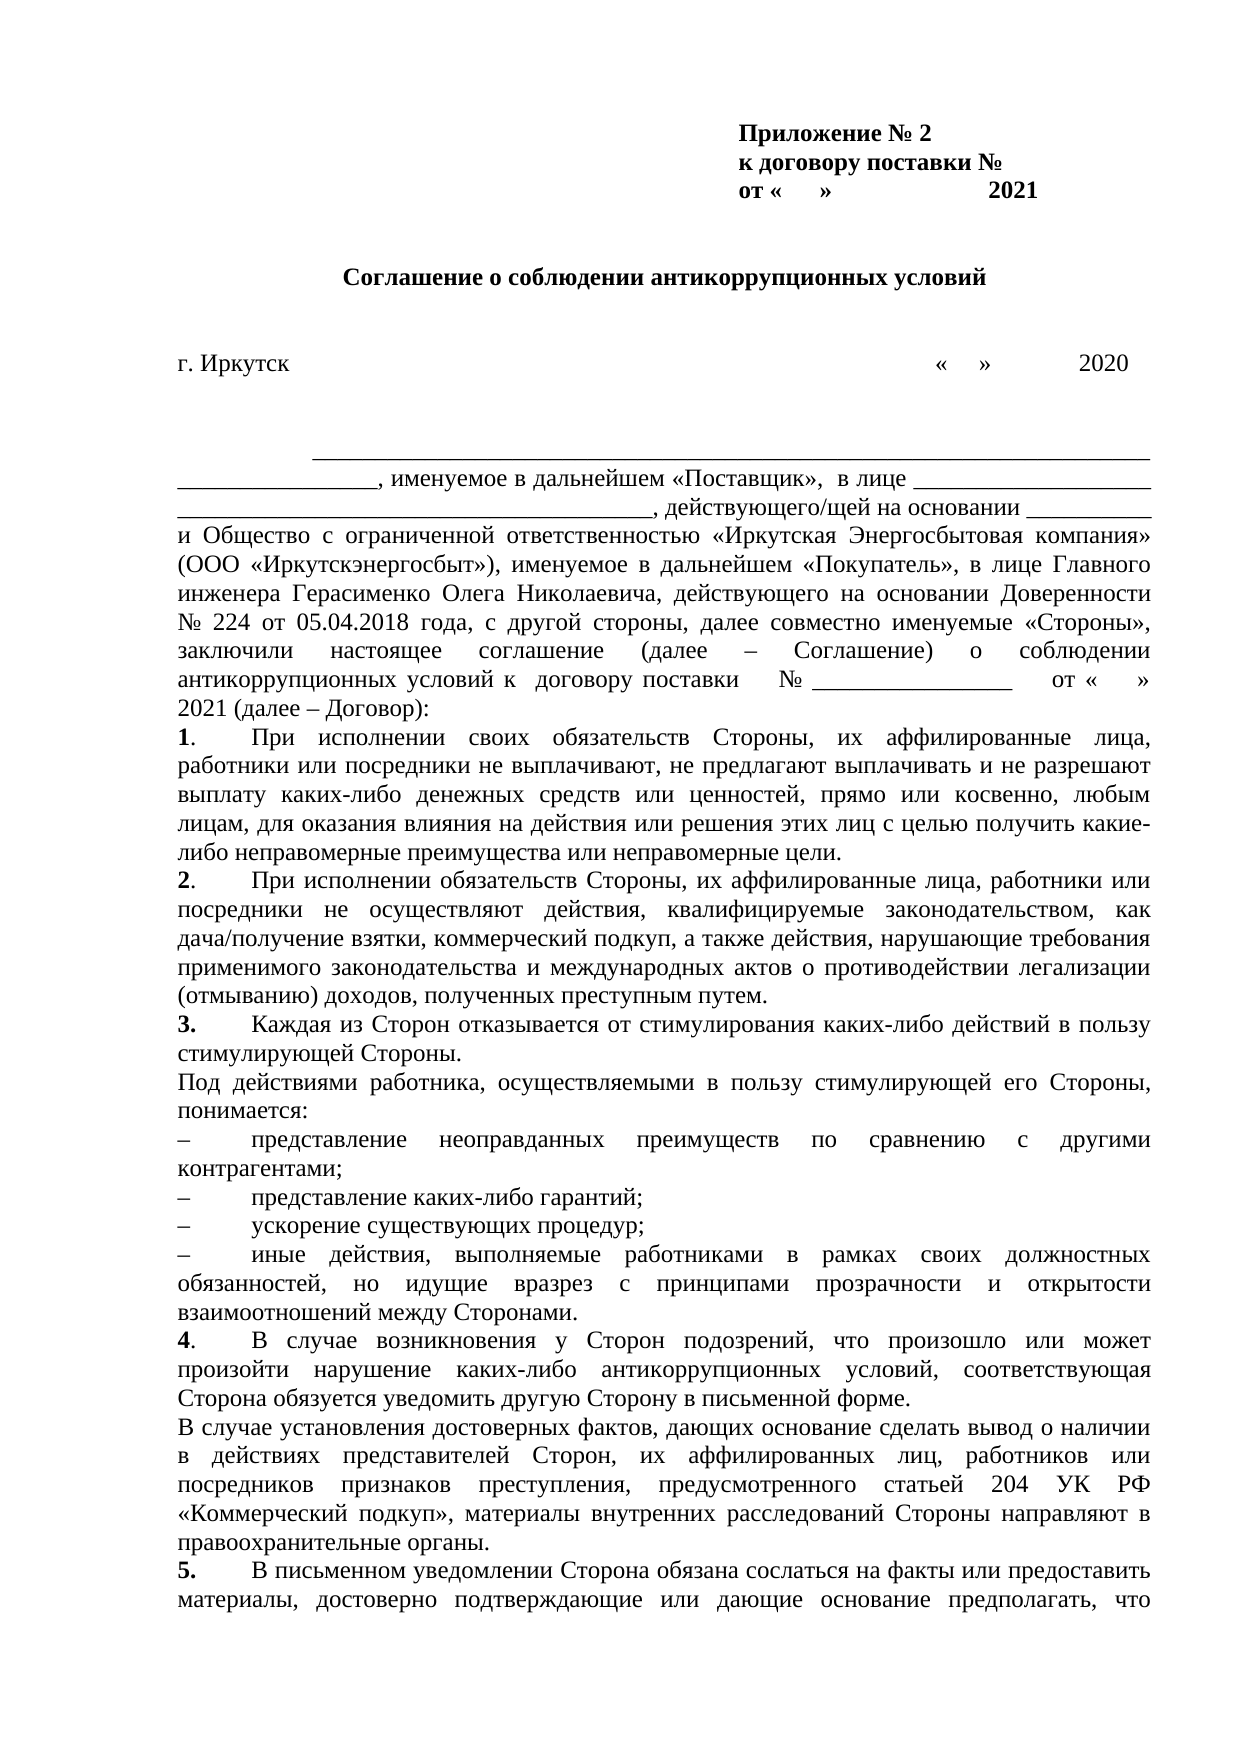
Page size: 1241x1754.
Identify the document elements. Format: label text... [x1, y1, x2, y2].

text Соглашение о соблюдении антикоррупционных условий [177, 262, 1152, 291]
text ___________________________________________________________________ ________________, именуемое в дальнейшем «Поставщик», в лице ___________________ ______________________________________, действующего/щей на основании __________ и Общество с ограниченной ответственностью «Иркутская Энергосбытовая компания» (ООО «Иркутскэнергосбыт»), именуемое в дальнейшем «Покупатель», в лице Главного инженера Герасименко Олега Николаевича, действующего на основании Доверенности № 224 от 05.04.2018 года, с другой стороны, далее совместно именуемые «Стороны», заключили настоящее соглашение (далее – Соглашение) о соблюдении антикоррупционных условий к договору поставки № ________________ от « » 2021 (далее – Договор): [177, 434, 1152, 722]
text Приложение № 2 [738, 118, 1152, 147]
text В случае установления достоверных фактов, дающих основание сделать вывод о наличии в действиях представителей Сторон, их аффилированных лиц, работников или посредников признаков преступления, предусмотренного статьей 204 УК РФ «Коммерческий подкуп», материалы внутренних расследований Стороны направляют в правоохранительные органы. [177, 1412, 1152, 1556]
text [177, 1556, 1152, 1613]
text от « » 2021 [738, 176, 1152, 204]
text – представление неоправданных преимуществ по сравнению с другими контрагентами; [177, 1124, 1152, 1182]
text – иные действия, выполняемые работниками в рамках своих должностных обязанностей, но идущие вразрез с принципами прозрачности и открытости взаимоотношений между Сторонами. [177, 1239, 1152, 1326]
text к договору поставки № [738, 147, 1152, 176]
text 2. При исполнении обязательств Стороны, их аффилированные лица, работники или посредники не осуществляют действия, квалифицируемые законодательством, как дача/получение взятки, коммерческий подкуп, а также действия, нарушающие требования применимого законодательства и международных актов о противодействии легализации (отмыванию) доходов, полученных преступным путем. [177, 866, 1152, 1009]
text 3. Каждая из Сторон отказывается от стимулирования каких-либо действий в пользу стимулирующей Стороны. [177, 1009, 1152, 1067]
text 4. В случае возникновения у Сторон подозрений, что произошло или может произойти нарушение каких-либо антикоррупционных условий, соответствующая Сторона обязуется уведомить другую Сторону в письменной форме. [177, 1326, 1152, 1412]
text Под действиями работника, осуществляемыми в пользу стимулирующей его Стороны, понимается: [177, 1067, 1152, 1124]
text – представление каких-либо гарантий; [177, 1182, 1152, 1211]
text – ускорение существующих процедур; [177, 1211, 1152, 1239]
text 1. При исполнении своих обязательств Стороны, их аффилированные лица, работники или посредники не выплачивают, не предлагают выплачивать и не разрешают выплату каких-либо денежных средств или ценностей, прямо или косвенно, любым лицам, для оказания влияния на действия или решения этих лиц с целью получить какие-либо неправомерные преимущества или неправомерные цели. [177, 722, 1152, 866]
text г. Иркутск « » 2020 [177, 348, 1152, 377]
